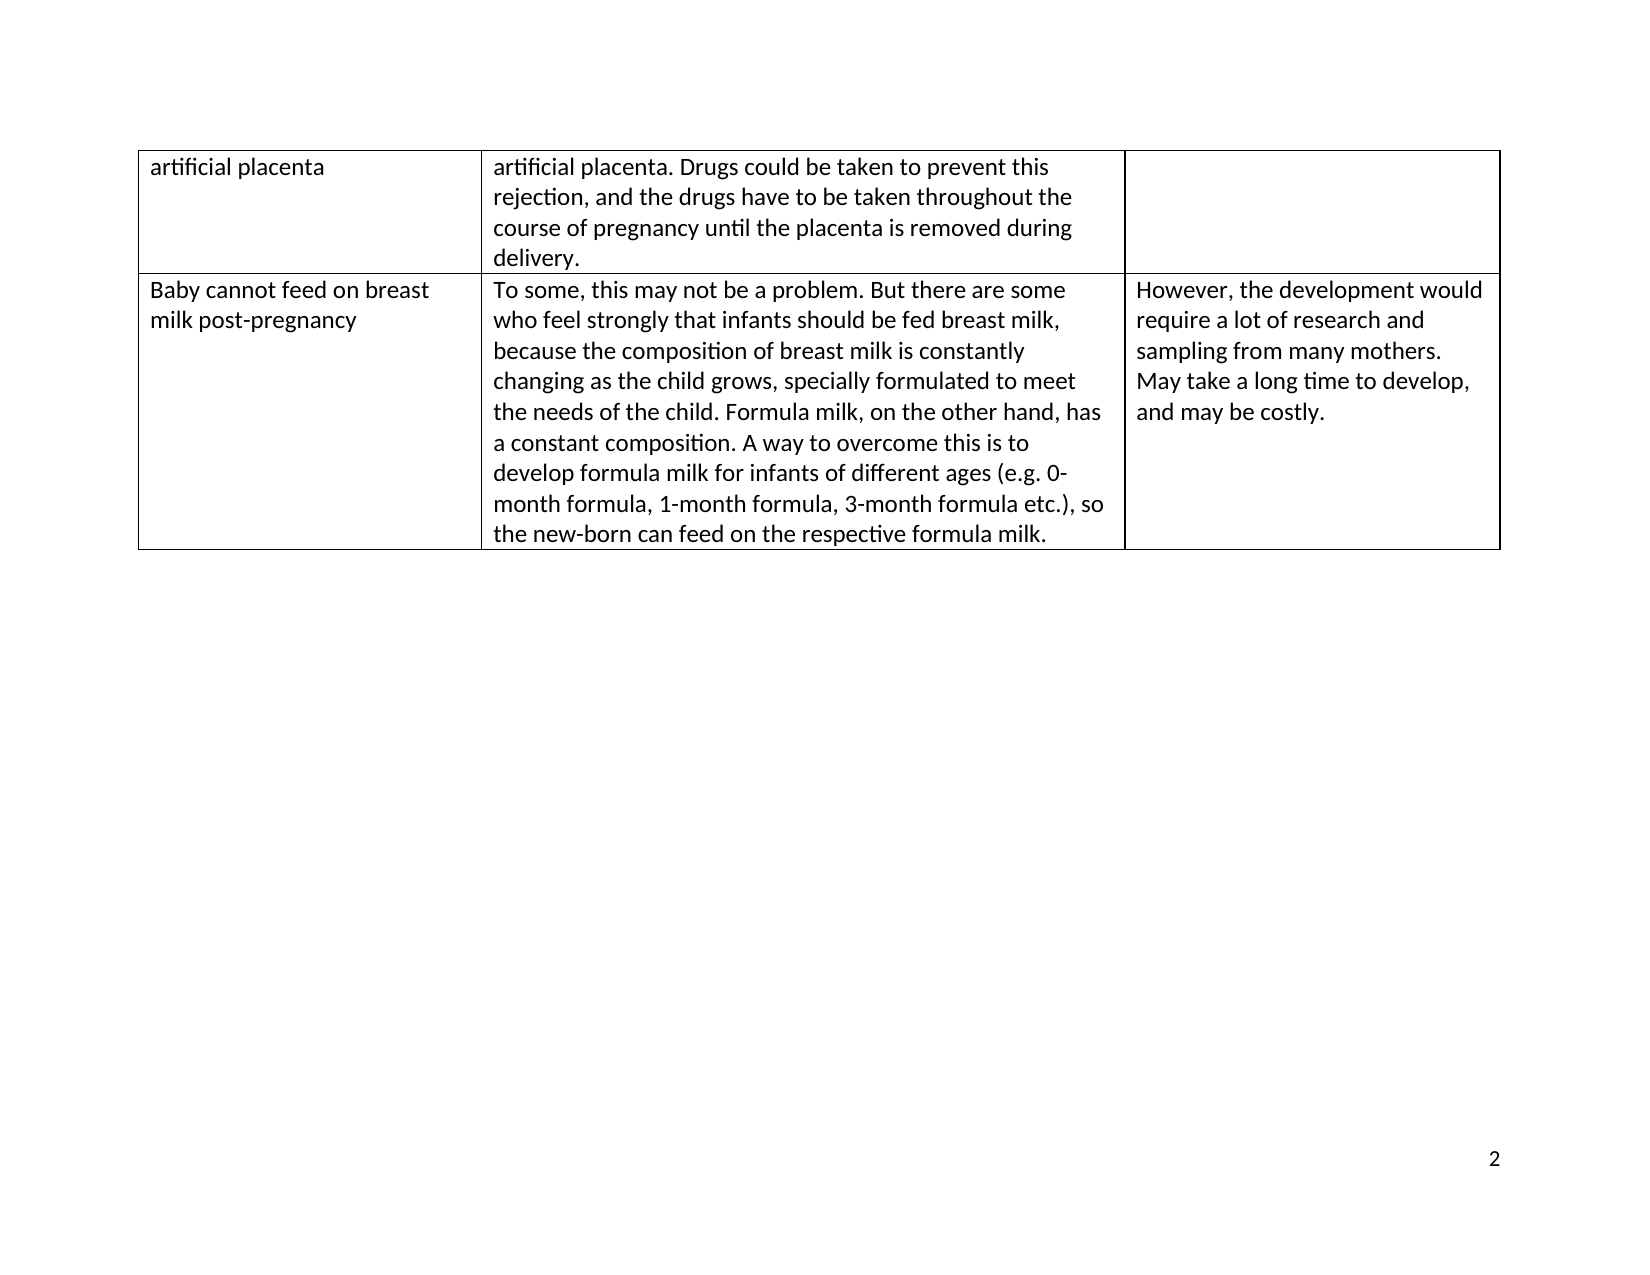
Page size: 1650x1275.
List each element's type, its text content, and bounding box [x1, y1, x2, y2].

table_cell Baby cannot feed on breast milk post-pregnancy [139, 274, 481, 549]
table_cell [1126, 151, 1499, 273]
table_cell To some, this may not be a problem. But there are some who feel strongly that infants should be fed breast milk, because the composition of breast milk is constantly changing as the child grows, specially formulated to meet the needs of the child. Formula milk, on the other hand, has a constant composition. A way to overcome this is to develop formula milk for infants of different ages (e.g. 0-month formula, 1-month formula, 3-month formula etc.), so the new-born can feed on the respective formula milk. [482, 274, 1124, 549]
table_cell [482, 151, 1124, 273]
table_cell However, the development would require a lot of research and sampling from many mothers. May take a long time to develop, and may be costly. [1126, 274, 1499, 549]
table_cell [139, 151, 481, 273]
